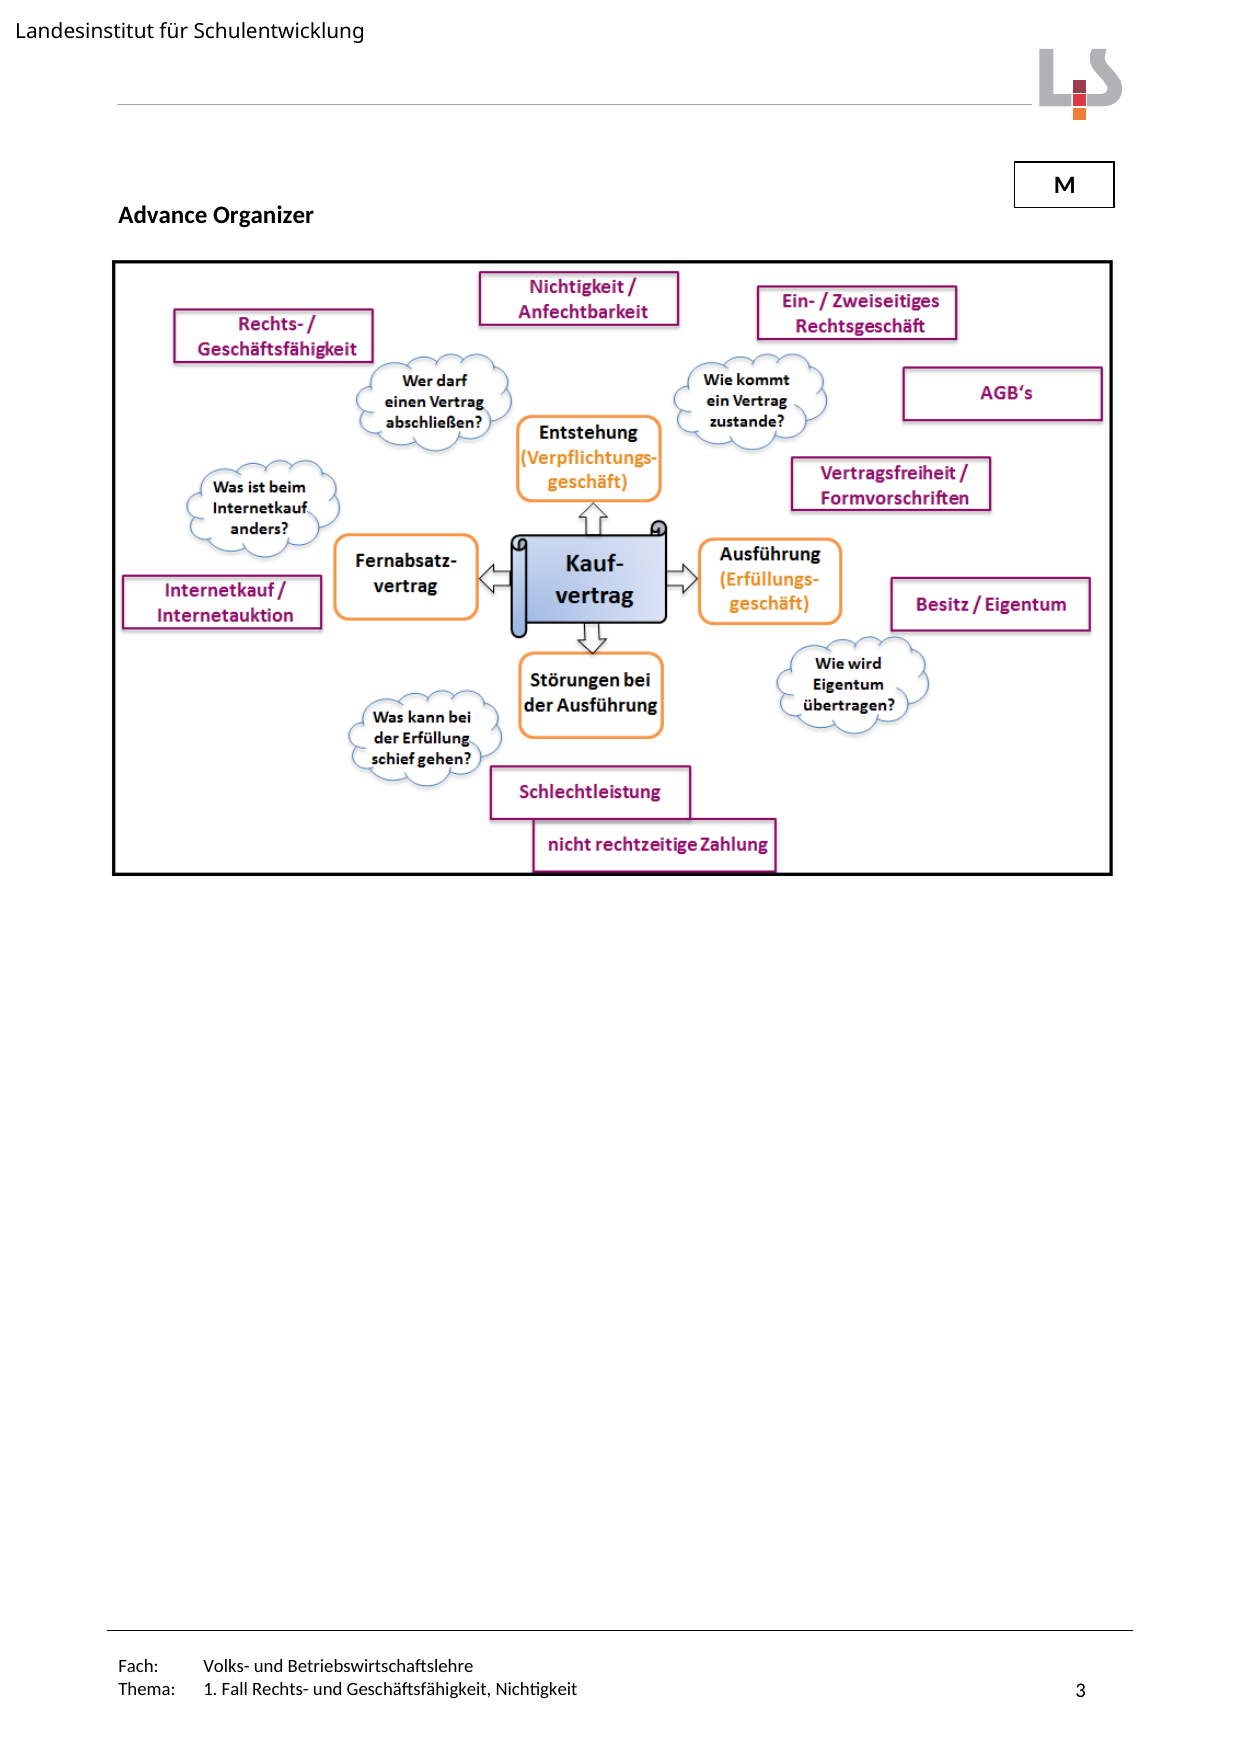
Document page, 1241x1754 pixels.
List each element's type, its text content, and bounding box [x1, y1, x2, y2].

picture [111, 258, 1115, 876]
subtitle Advance Organizer [118, 192, 1122, 232]
